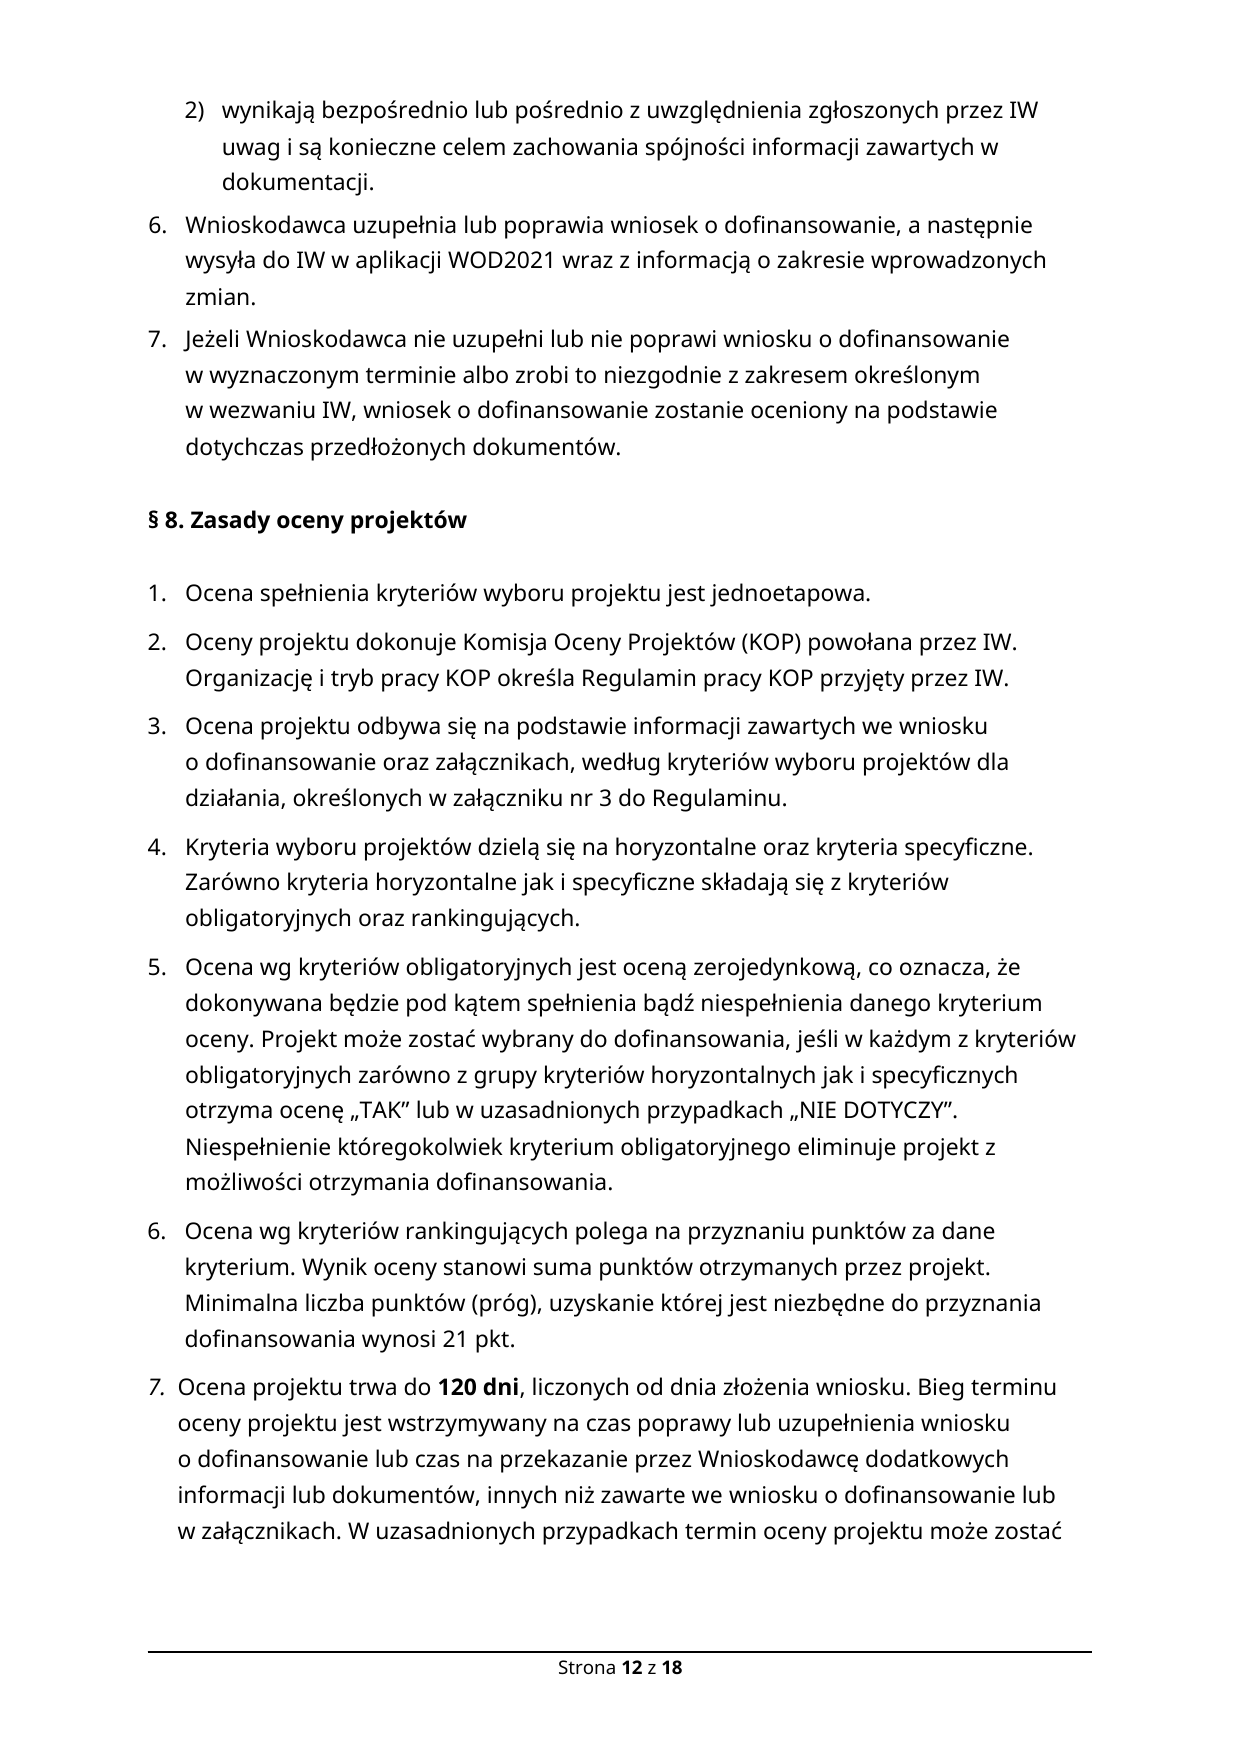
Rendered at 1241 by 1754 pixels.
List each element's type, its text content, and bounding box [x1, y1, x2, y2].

list wynikają bezpośrednio lub pośrednio z uwzględnienia zgłoszonych przez IW uwag i są konieczne celem zachowania spójności informacji zawartych w dokumentacji. [184, 94, 1092, 198]
list Jeżeli Wnioskodawca nie uzupełni lub nie poprawi wniosku o dofinansowanie w wyznaczonym terminie albo zrobi to niezgodnie z zakresem określonym w wezwaniu IW, wniosek o dofinansowanie zostanie oceniony na podstawie dotychczas przedłożonych dokumentów. [148, 323, 1092, 462]
list Ocena spełnienia kryteriów wyboru projektu jest jednoetapowa. [147, 577, 1092, 608]
list Ocena wg kryteriów obligatoryjnych jest oceną zerojedynkową, co oznacza, że dokonywana będzie pod kątem spełnienia bądź niespełnienia danego kryterium oceny. Projekt może zostać wybrany do dofinansowania, jeśli w każdym z kryteriów obligatoryjnych zarówno z grupy kryteriów horyzontalnych jak i specyficznych otrzyma ocenę „TAK” lub w uzasadnionych przypadkach „NIE DOTYCZY”. Niespełnienie któregokolwiek kryterium obligatoryjnego eliminuje projekt z możliwości otrzymania dofinansowania. [147, 951, 1092, 1198]
list Ocena wg kryteriów rankingujących polega na przyznaniu punktów za dane kryterium. Wynik oceny stanowi suma punktów otrzymanych przez projekt. Minimalna liczba punktów (próg), uzyskanie której jest niezbędne do przyznania dofinansowania wynosi 21 pkt. [147, 1215, 1092, 1354]
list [148, 1371, 1092, 1546]
list Oceny projektu dokonuje Komisja Oceny Projektów (KOP) powołana przez IW. Organizację i tryb pracy KOP określa Regulamin pracy KOP przyjęty przez IW. [147, 626, 1092, 693]
list Ocena projektu odbywa się na podstawie informacji zawartych we wniosku o dofinansowanie oraz załącznikach, według kryteriów wyboru projektów dla działania, określonych w załączniku nr 3 do Regulaminu. [147, 710, 1092, 813]
list Kryteria wyboru projektów dzielą się na horyzontalne oraz kryteria specyficzne. Zarówno kryteria horyzontalne jak i specyficzne składają się z kryteriów obligatoryjnych oraz rankingujących. [147, 830, 1092, 933]
subtitle § 8. Zasady oceny projektów [148, 504, 1092, 535]
list Wnioskodawca uzupełnia lub poprawia wniosek o dofinansowanie, a następnie wysyła do IW w aplikacji WOD2021 wraz z informacją o zakresie wprowadzonych zmian. [148, 208, 1092, 312]
